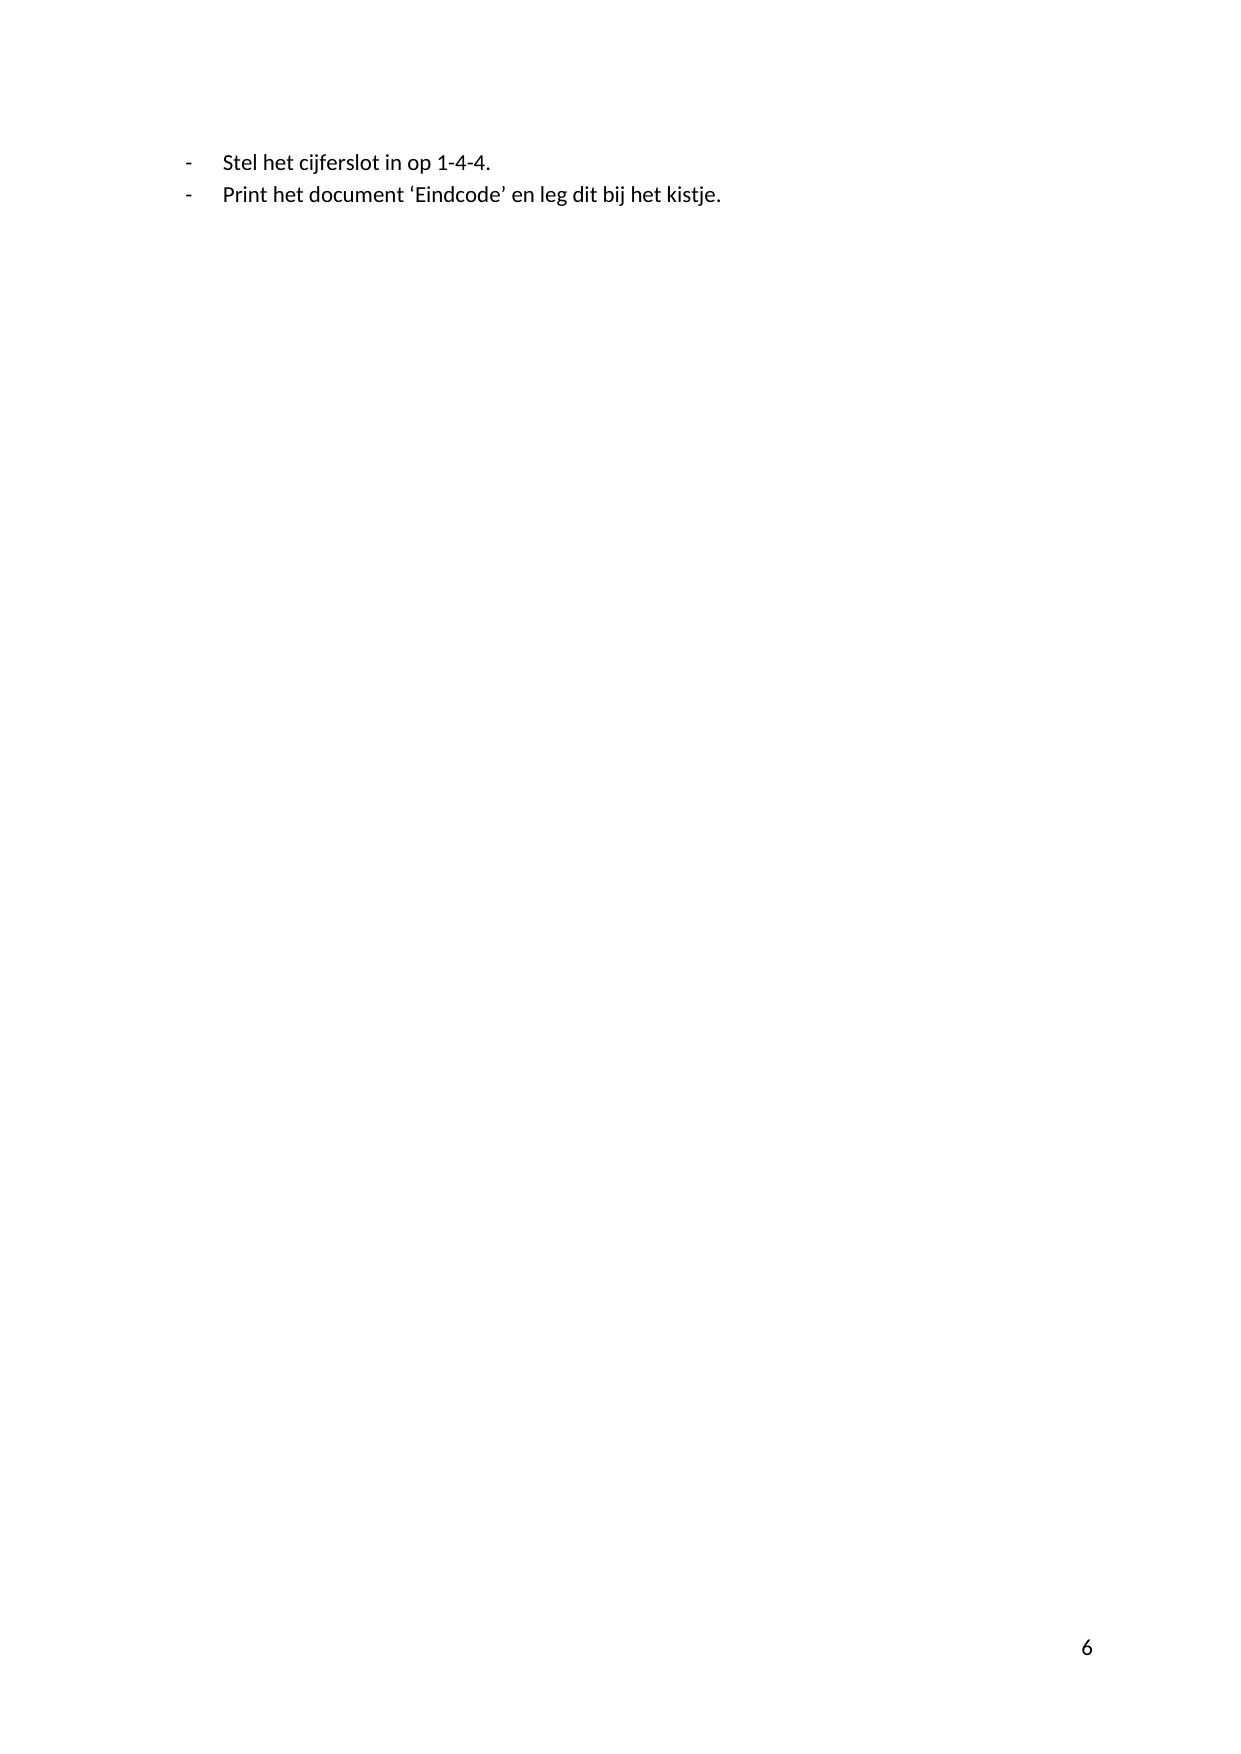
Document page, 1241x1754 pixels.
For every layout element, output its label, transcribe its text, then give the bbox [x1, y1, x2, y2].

list Stel het cijferslot in op 1-4-4. [185, 148, 1093, 176]
list Print het document ‘Eindcode’ en leg dit bij het kistje. [185, 180, 1093, 208]
